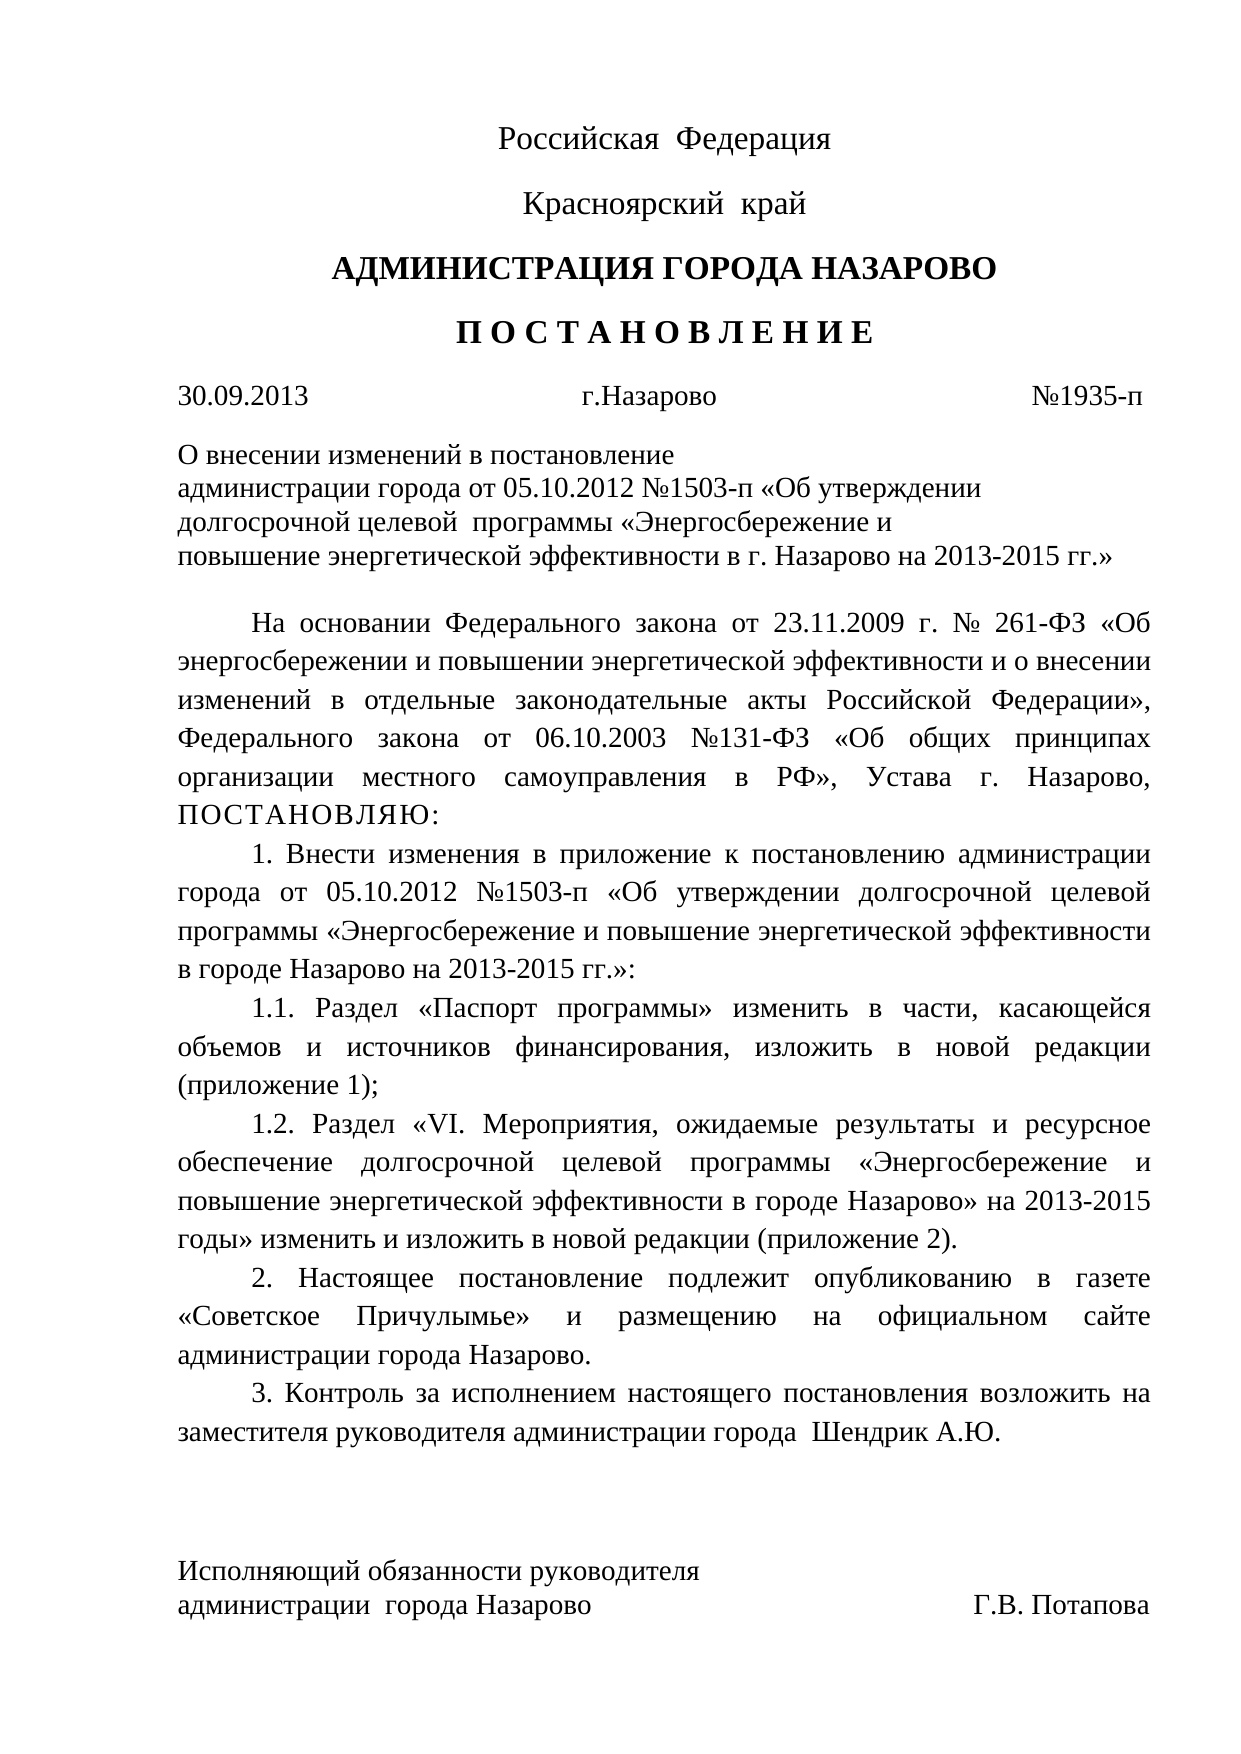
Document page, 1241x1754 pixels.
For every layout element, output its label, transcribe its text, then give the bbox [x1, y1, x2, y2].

text Исполняющий обязанности руководителя [177, 1553, 1152, 1587]
text 3. Контроль за исполнением настоящего постановления возложить на заместителя руководителя администрации города Шендрик А.Ю. [177, 1376, 1152, 1448]
text администрации города от 05.10.2012 №1503-п «Об утверждении [177, 471, 1152, 504]
text Российская Федерация [177, 118, 1152, 156]
text П О С Т А Н О В Л Е Н И Е [177, 313, 1152, 351]
text 1.1. Раздел «Паспорт программы» изменить в части, касающейся объемов и источников финансирования, изложить в новой редакции (приложение 1); [177, 990, 1152, 1101]
text 2. Настоящее постановление подлежит опубликованию в газете «Советское Причулымье» и размещению на официальном сайте администрации города Назарово. [177, 1260, 1152, 1371]
text На основании Федерального закона от 23.11.2009 г. № 261-ФЗ «Об энергосбережении и повышении энергетической эффективности и о внесении изменений в отдельные законодательные акты Российской Федерации», Федерального закона от 06.10.2003 №131-ФЗ «Об общих принципах организации местного самоуправления в РФ», Устава г. Назарово, ПОСТАНОВЛЯЮ: [177, 605, 1152, 831]
text повышение энергетической эффективности в г. Назарово на 2013-2015 гг.» [177, 538, 1152, 571]
text администрации города Назарово Г.В. Потапова [177, 1587, 1152, 1620]
text АДМИНИСТРАЦИЯ ГОРОДА НАЗАРОВО [177, 248, 1152, 286]
text О внесении изменений в постановление [177, 437, 1152, 471]
text 1.2. Раздел «VI. Мероприятия, ожидаемые результаты и ресурсное обеспечение долгосрочной целевой программы «Энергосбережение и повышение энергетической эффективности в городе Назарово» на 2013-2015 годы» изменить и изложить в новой редакции (приложение 2). [177, 1106, 1152, 1255]
text Красноярский край [177, 183, 1152, 221]
text 30.09.2013 г.Назарово №1935-п [177, 378, 1152, 411]
text долгосрочной целевой программы «Энергосбережение и [177, 504, 1152, 538]
text 1. Внести изменения в приложение к постановлению администрации города от 05.10.2012 №1503-п «Об утверждении долгосрочной целевой программы «Энергосбережение и повышение энергетической эффективности в городе Назарово на 2013-2015 гг.»: [177, 836, 1152, 985]
